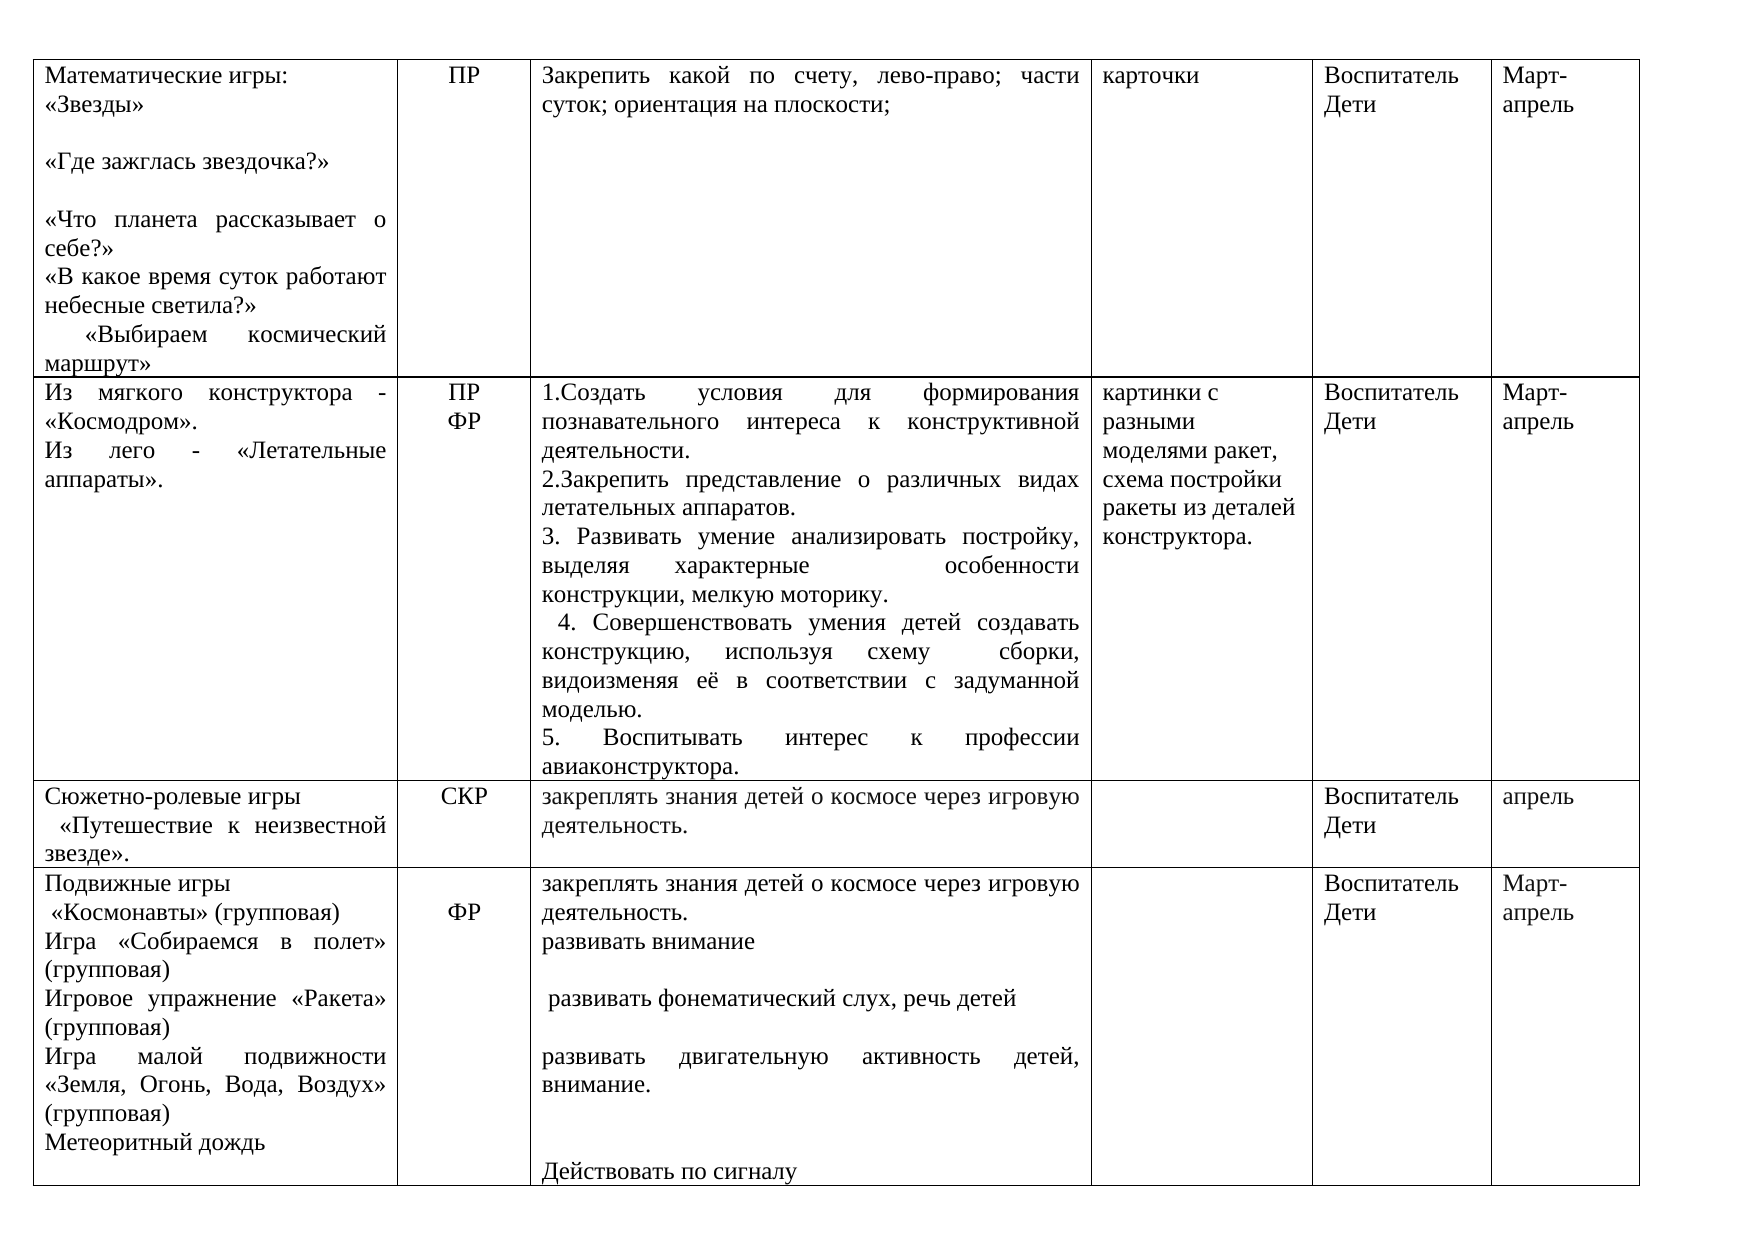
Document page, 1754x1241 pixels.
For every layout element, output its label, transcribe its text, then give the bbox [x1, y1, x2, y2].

table_cell апрель [1492, 781, 1639, 867]
table_cell закреплять знания детей о космосе через игровую деятельность. [531, 781, 1091, 867]
table_cell картинки с разными моделями ракет, схема постройки ракеты из деталей конструктора. [1092, 378, 1312, 780]
table_cell Воспитатель Дети [1313, 378, 1491, 780]
table_cell ПР ФР [398, 378, 530, 780]
table_cell карточки [1092, 60, 1312, 376]
table_cell Подвижные игры «Космонавты» (групповая) Игра «Собираемся в полет» (групповая) Игровое упражнение «Ракета» (групповая) Игра малой подвижности «Земля, Огонь, Вода, Воздух» (групповая) Метеоритный дождь [34, 868, 397, 1185]
table_cell Март-апрель [1492, 60, 1639, 376]
table_cell ФР [398, 868, 530, 1185]
table_cell закреплять знания детей о космосе через игровую деятельность. развивать внимание развивать фонематический слух, речь детей развивать двигательную активность детей, внимание. Действовать по сигналу [531, 868, 1091, 1185]
table_cell Из мягкого конструктора - «Космодром». Из лего - «Летательные аппараты». [34, 378, 397, 780]
table_cell Воспитатель Дети [1313, 781, 1491, 867]
table_cell Сюжетно-ролевые игры «Путешествие к неизвестной звезде». [34, 781, 397, 867]
table_cell Закрепить какой по счету, лево-право; части суток; ориентация на плоскости; [531, 60, 1091, 376]
table_cell [1092, 868, 1312, 1185]
table_cell Математические игры: «Звезды» «Где зажглась звездочка?» «Что планета рассказывает о себе?» «В какое время суток работают небесные светила?» «Выбираем космический маршрут» [34, 60, 397, 376]
table_cell Март-апрель [1492, 378, 1639, 780]
table_cell Воспитатель Дети [1313, 868, 1491, 1185]
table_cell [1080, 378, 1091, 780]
table_cell [1092, 781, 1312, 867]
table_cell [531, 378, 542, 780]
table_cell Воспитатель Дети [1313, 60, 1491, 376]
table_cell Март-апрель [1492, 868, 1639, 1185]
table_cell СКР [398, 781, 530, 867]
table_cell ПР [398, 60, 530, 376]
